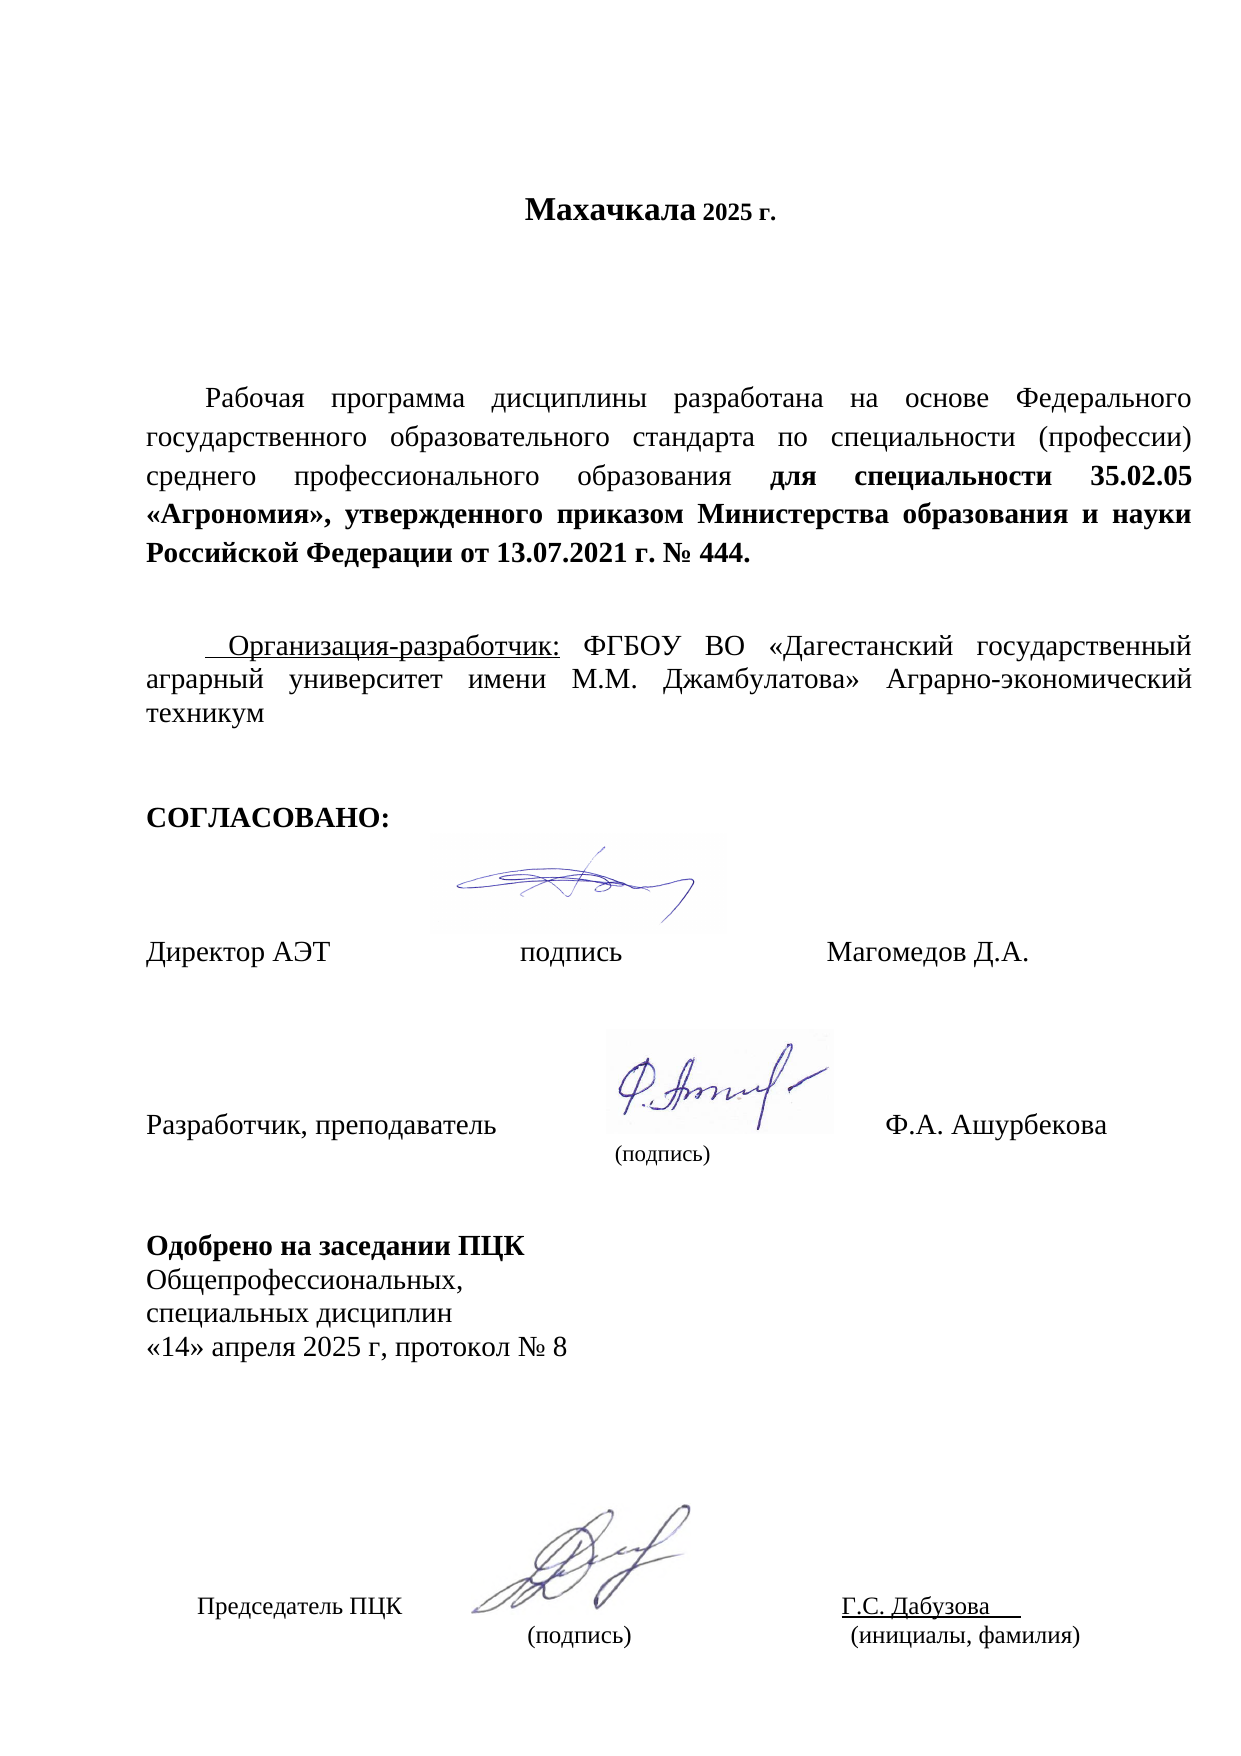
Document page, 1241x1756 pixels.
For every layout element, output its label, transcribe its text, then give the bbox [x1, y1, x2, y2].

text Общепрофессиональных, специальных дисциплин [146, 1262, 1192, 1329]
text Директор АЭТ подпись Магомедов Д.А. [146, 934, 1192, 968]
text «14» апреля 2025 г, протокол № 8 [146, 1329, 1192, 1362]
text (подпись) (инициалы, фамилия) [146, 1620, 1192, 1649]
text Разработчик, преподаватель Ф.А. Ашурбекова [146, 1029, 1192, 1140]
text Рабочая программа дисциплины разработана на основе Федерального государственного образовательного стандарта по специальности (профессии) среднего профессионального образования для специальности 35.02.05 «Агрономия», утвержденного приказом Министерства образования и науки Российской Федерации от 13.07.2021 г. № 444. [146, 381, 1192, 568]
text Махачкала 2025 г. [146, 189, 1155, 227]
text СОГЛАСОВАНО: [146, 800, 1192, 834]
text Организация-разработчик: ФГБОУ ВО «Дагестанский государственный аграрный университет имени М.М. Джамбулатова» Аграрно-экономический техникум [146, 628, 1192, 728]
text Председатель ПЦК Г.С. Дабузова [146, 1503, 1192, 1620]
text Одобрено на заседании ПЦК [146, 1228, 1192, 1262]
text (подпись) [146, 1140, 1192, 1167]
